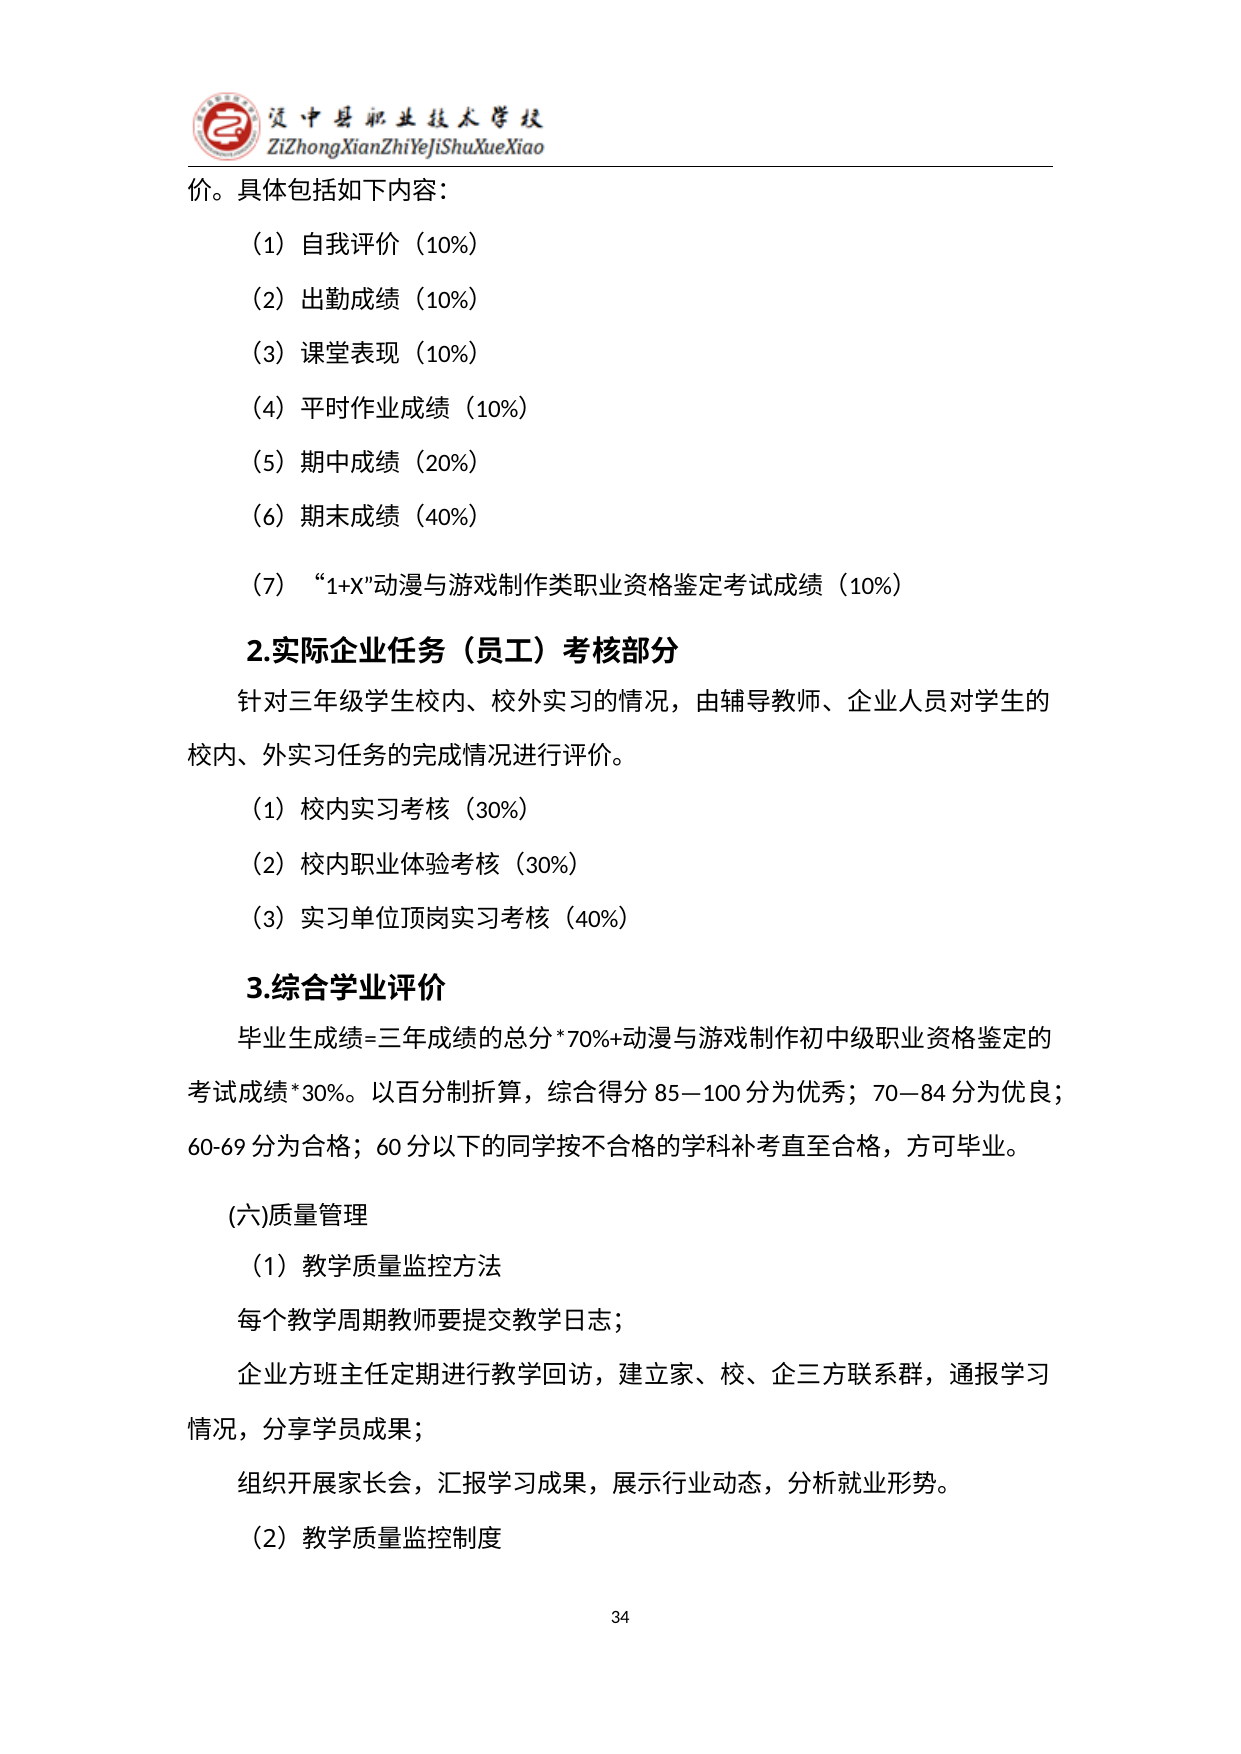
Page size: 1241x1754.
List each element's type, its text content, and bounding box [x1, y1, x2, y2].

text （2）出勤成绩（10%） [187, 279, 1053, 316]
text （2）教学质量监控制度 [187, 1518, 1053, 1554]
text 针对一二年级学生展开，就学生在校学习的知识和技能的学习状况进行评价。具体包括如下内容： [187, 171, 1053, 207]
text 3.综合学业评价 [187, 953, 1053, 1018]
text （1）校内实习考核（30%） [187, 790, 1053, 826]
text （3）课堂表现（10%） [187, 334, 1053, 370]
text （1）教学质量监控方法 [187, 1246, 1053, 1282]
text 毕业生成绩=三年成绩的总分*70%+动漫与游戏制作初中级职业资格鉴定的考试成绩*30%。以百分制折算，综合得分85—100分为优秀；70—84分为优良；60-69分为合格；60分以下的同学按不合格的学科补考直至合格，方可毕业。 [187, 1018, 1053, 1163]
text （1）自我评价（10%） [187, 225, 1053, 261]
text 2.实际企业任务（员工）考核部分 [187, 616, 1053, 681]
text （2）校内职业体验考核（30%） [187, 844, 1053, 881]
text （7）“1+X”动漫与游戏制作类职业资格鉴定考试成绩（10%） [187, 551, 1053, 616]
text (六)质量管理 [178, 1181, 1053, 1246]
text 每个教学周期教师要提交教学日志； [187, 1301, 1053, 1337]
text （4）平时作业成绩（10%） [187, 388, 1053, 424]
text 企业方班主任定期进行教学回访，建立家、校、企三方联系群，通报学习情况，分享学员成果； [187, 1355, 1053, 1446]
text （5）期中成绩（20%） [187, 442, 1053, 479]
picture [187, 88, 550, 164]
text （3）实习单位顶岗实习考核（40%） [187, 899, 1053, 935]
text 组织开展家长会，汇报学习成果，展示行业动态，分析就业形势。 [187, 1464, 1053, 1500]
text 针对三年级学生校内、校外实习的情况，由辅导教师、企业人员对学生的校内、外实习任务的完成情况进行评价。 [187, 681, 1053, 772]
text （6）期末成绩（40%） [187, 497, 1053, 533]
